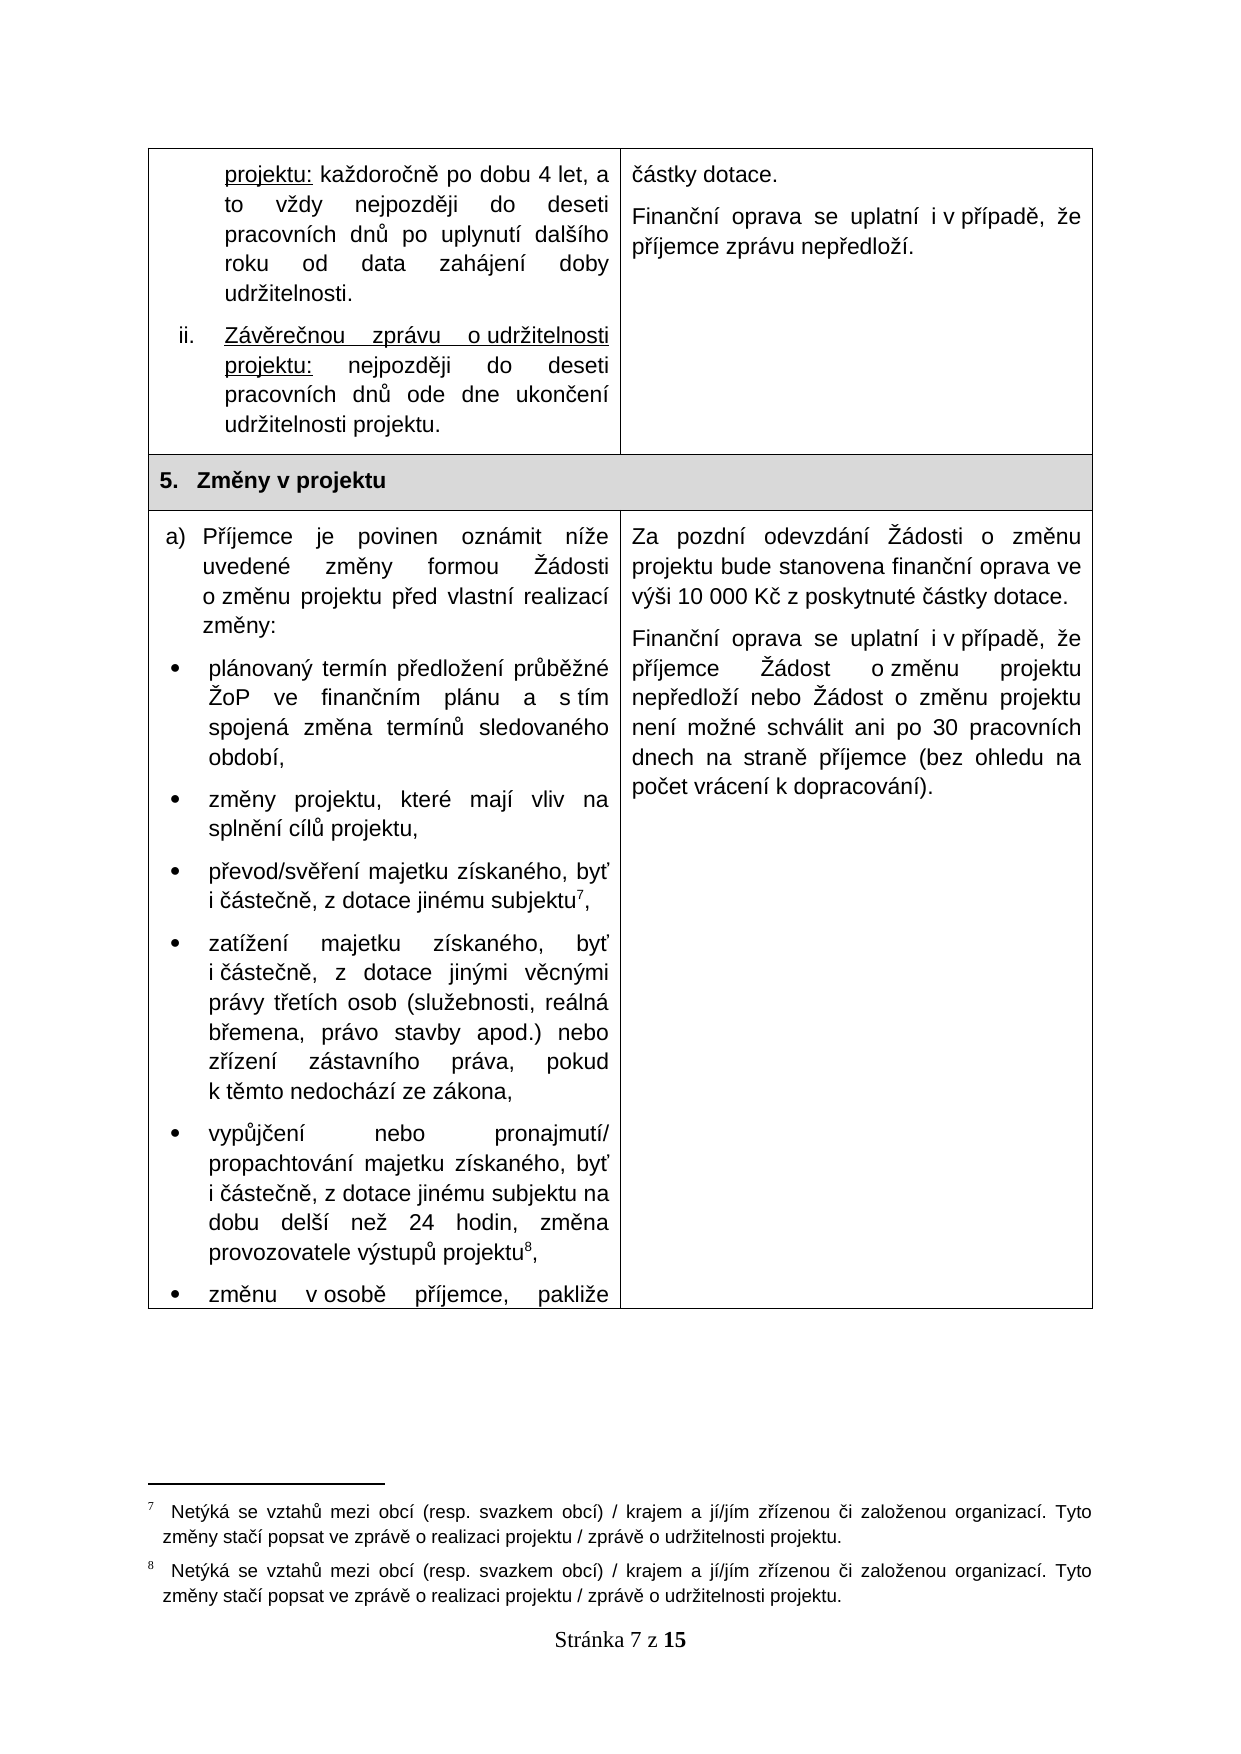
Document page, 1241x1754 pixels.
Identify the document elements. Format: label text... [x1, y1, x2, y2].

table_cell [621, 511, 1092, 1307]
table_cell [621, 149, 1092, 454]
table_cell Změny v projektu [149, 455, 1092, 510]
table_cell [149, 511, 620, 1307]
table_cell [149, 149, 620, 454]
